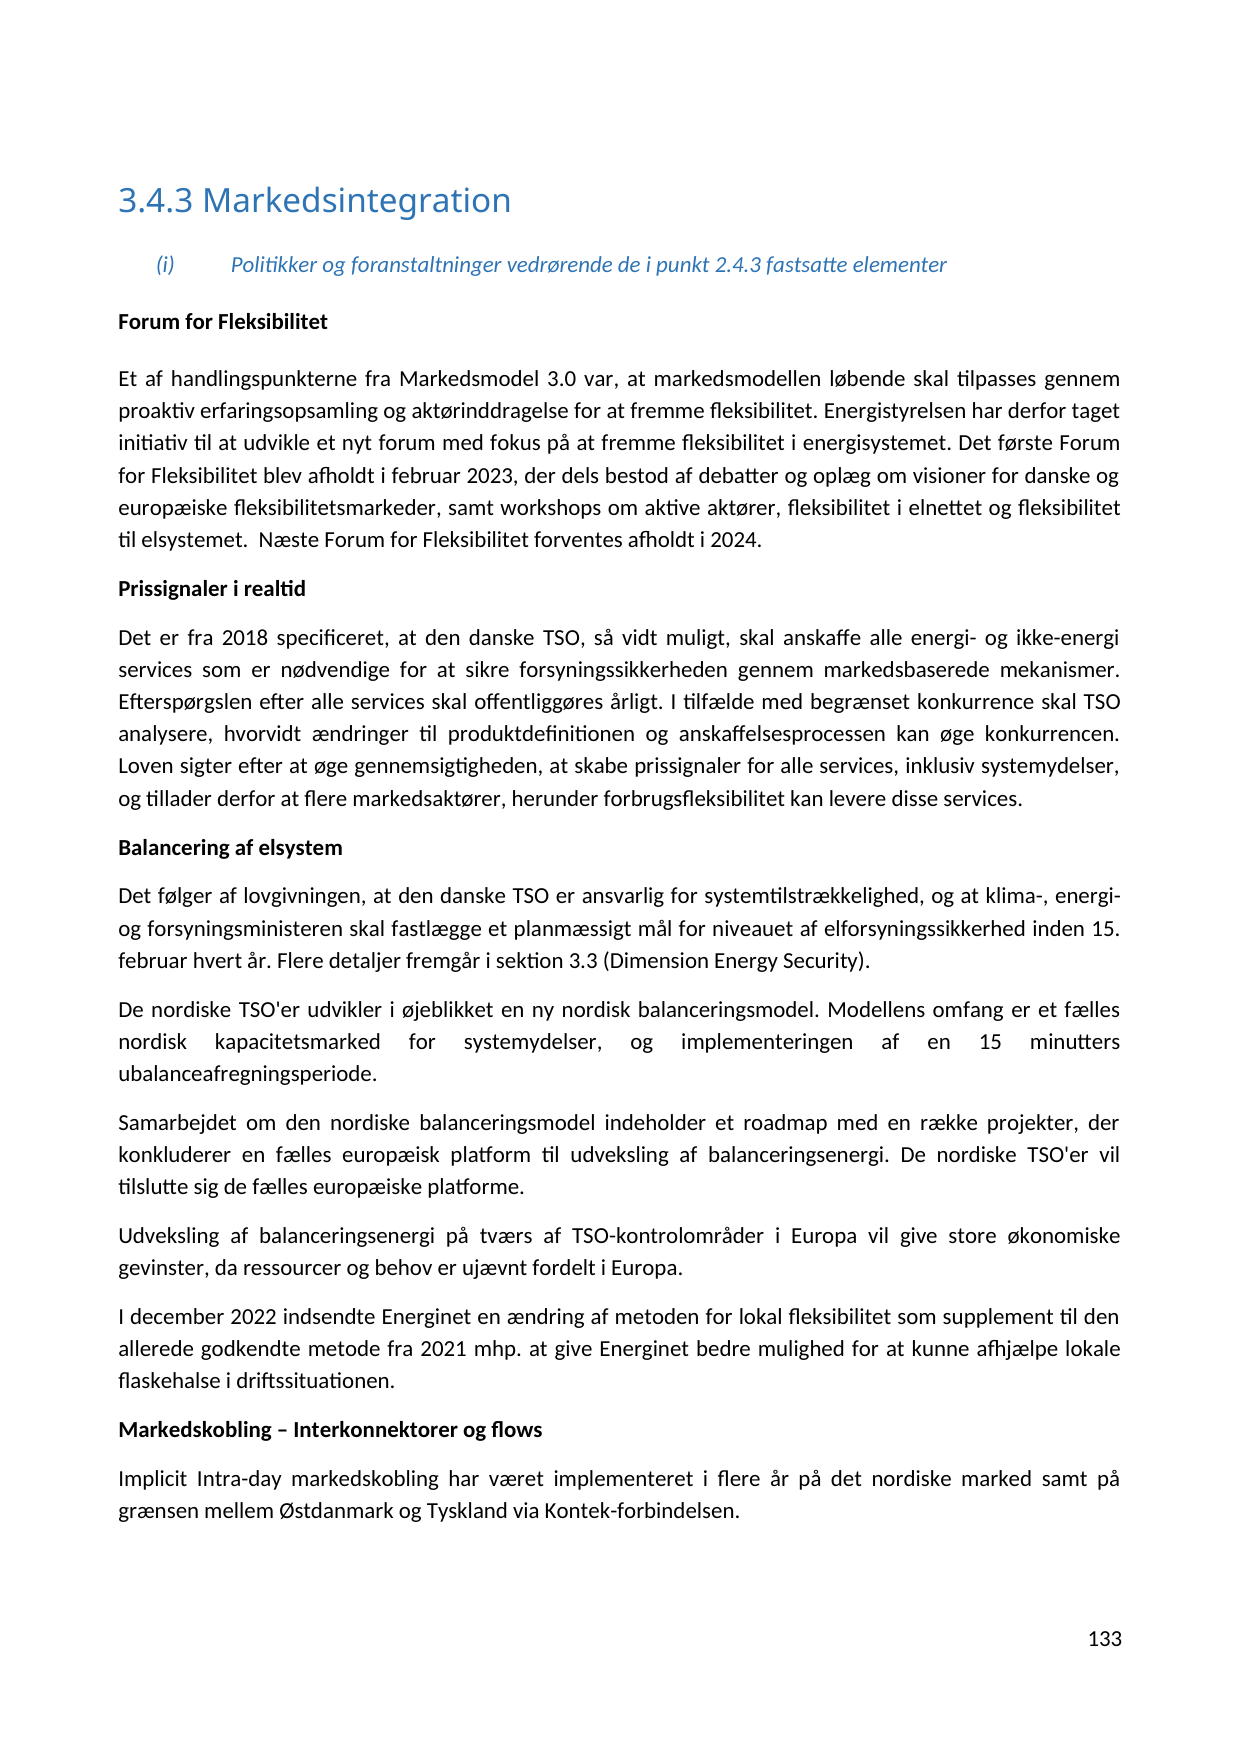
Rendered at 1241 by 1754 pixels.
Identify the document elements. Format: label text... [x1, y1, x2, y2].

text Forum for Fleksibilitet [118, 307, 1122, 335]
text Balancering af elsystem [118, 833, 1122, 861]
text I december 2022 indsendte Energinet en ændring af metoden for lokal fleksibilitet som supplement til den allerede godkendte metode fra 2021 mhp. at give Energinet bedre mulighed for at kunne afhjælpe lokale flaskehalse i driftssituationen. [118, 1302, 1122, 1394]
text Det er fra 2018 specificeret, at den danske TSO, så vidt muligt, skal anskaffe alle energi- og ikke-energi services som er nødvendige for at sikre forsyningssikkerheden gennem markedsbaserede mekanismer. Efterspørgslen efter alle services skal offentliggøres årligt. I tilfælde med begrænset konkurrence skal TSO analysere, hvorvidt ændringer til produktdefinitionen og anskaffelsesprocessen kan øge konkurrencen. Loven sigter efter at øge gennemsigtigheden, at skabe prissignaler for alle services, inklusiv systemydelser, og tillader derfor at flere markedsaktører, herunder forbrugsfleksibilitet kan levere disse services. [118, 623, 1122, 812]
text Samarbejdet om den nordiske balanceringsmodel indeholder et roadmap med en række projekter, der konkluderer en fælles europæisk platform til udveksling af balanceringsenergi. De nordiske TSO'er vil tilslutte sig de fælles europæiske platforme. [118, 1108, 1122, 1200]
text Prissignaler i realtid [118, 574, 1122, 602]
subtitle 3.4.3 Markedsintegration [118, 177, 1122, 223]
subtitle Politikker og foranstaltninger vedrørende de i punkt 2.4.3 fastsatte elementer [156, 250, 1122, 278]
text De nordiske TSO'er udvikler i øjeblikket en ny nordisk balanceringsmodel. Modellens omfang er et fælles nordisk kapacitetsmarked for systemydelser, og implementeringen af en 15 minutters ubalanceafregningsperiode. [118, 995, 1122, 1087]
text Udveksling af balanceringsenergi på tværs af TSO-kontrolområder i Europa vil give store økonomiske gevinster, da ressourcer og behov er ujævnt fordelt i Europa. [118, 1221, 1122, 1281]
text Det følger af lovgivningen, at den danske TSO er ansvarlig for systemtilstrækkelighed, og at klima-, energi- og forsyningsministeren skal fastlægge et planmæssigt mål for niveauet af elforsyningssikkerhed inden 15. februar hvert år. Flere detaljer fremgår i sektion 3.3 (Dimension Energy Security). [118, 881, 1122, 974]
text Et af handlingspunkterne fra Markedsmodel 3.0 var, at markedsmodellen løbende skal tilpasses gennem proaktiv erfaringsopsamling og aktørinddragelse for at fremme fleksibilitet. Energistyrelsen har derfor taget initiativ til at udvikle et nyt forum med fokus på at fremme fleksibilitet i energisystemet. Det første Forum for Fleksibilitet blev afholdt i februar 2023, der dels bestod af debatter og oplæg om visioner for danske og europæiske fleksibilitetsmarkeder, samt workshops om aktive aktører, fleksibilitet i elnettet og fleksibilitet til elsystemet. Næste Forum for Fleksibilitet forventes afholdt i 2024. [118, 364, 1122, 553]
text Implicit Intra-day markedskobling har været implementeret i flere år på det nordiske marked samt på grænsen mellem Østdanmark og Tyskland via Kontek-forbindelsen. [118, 1464, 1122, 1524]
text Markedskobling – Interkonnektorer og flows [118, 1415, 1122, 1443]
